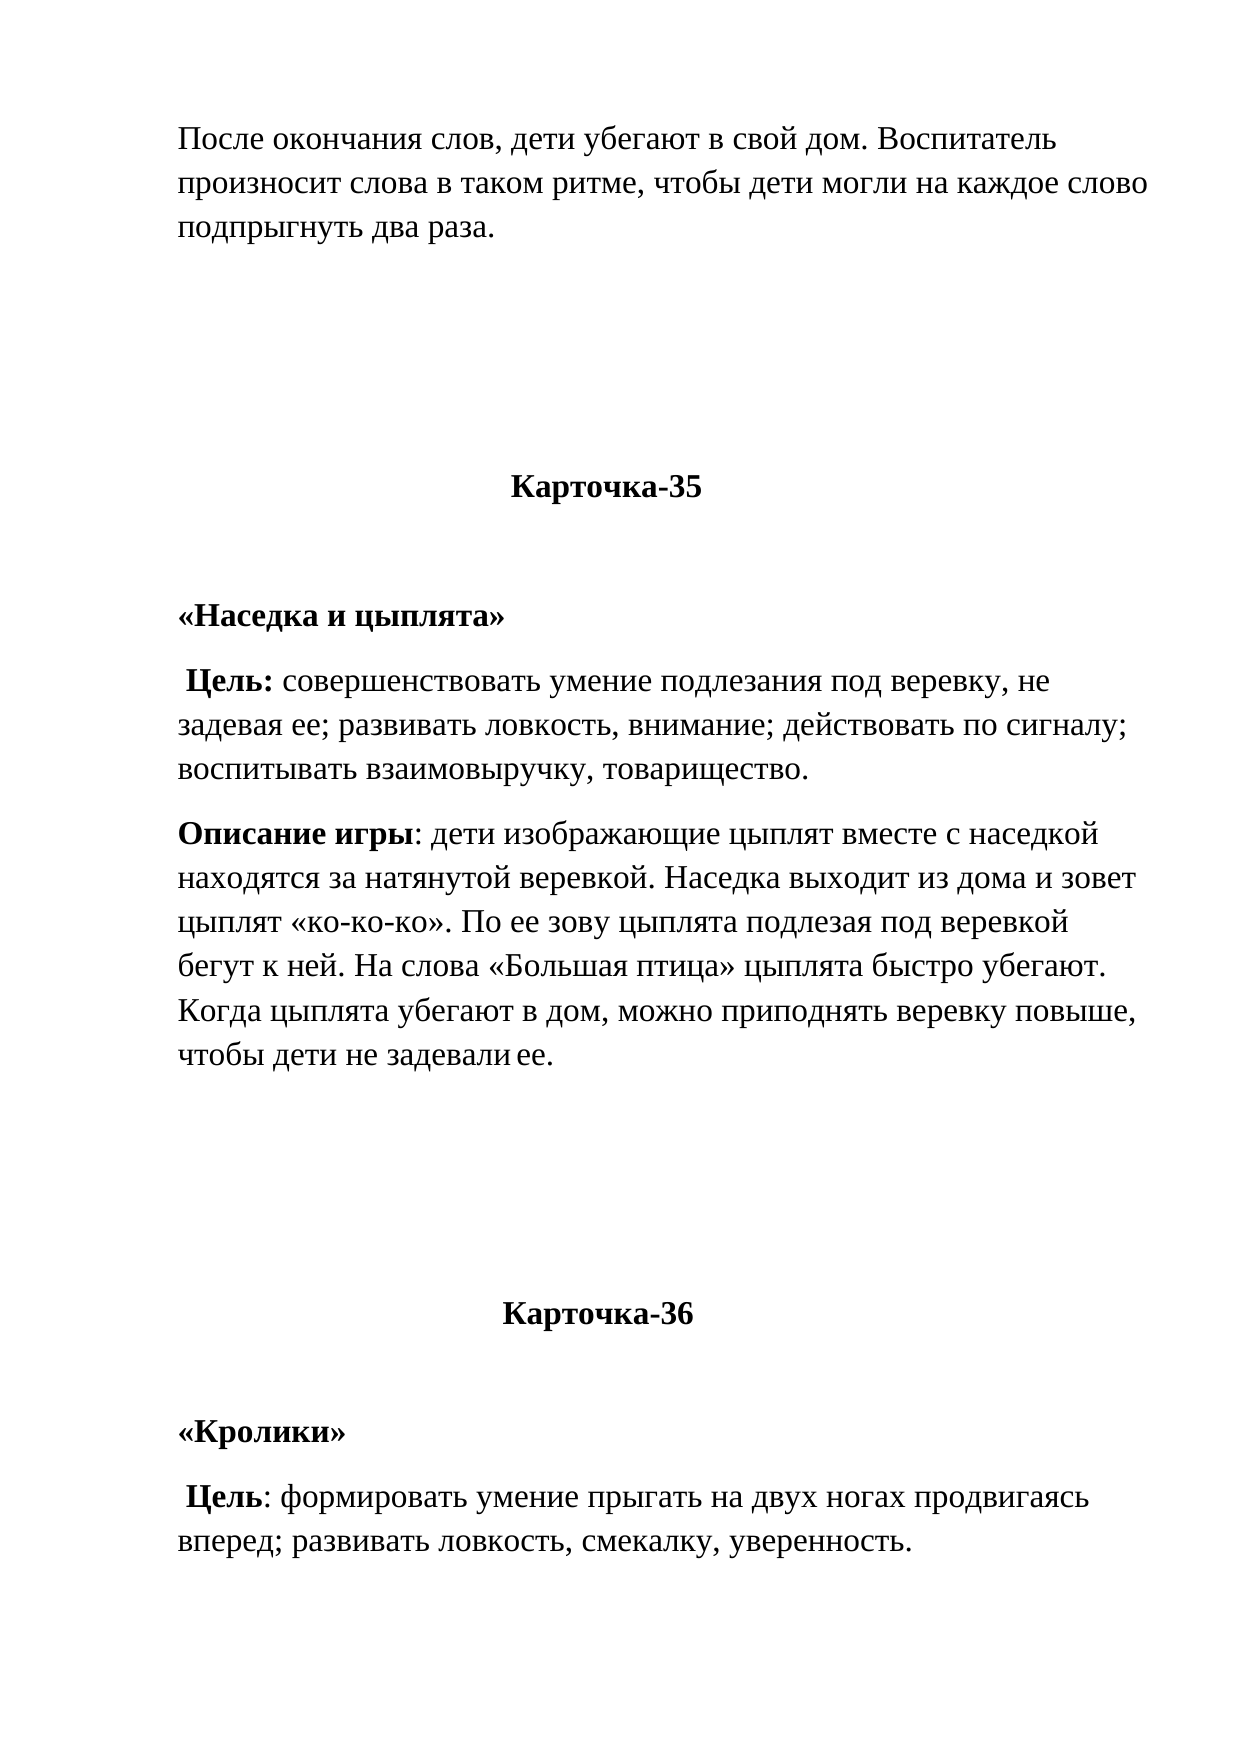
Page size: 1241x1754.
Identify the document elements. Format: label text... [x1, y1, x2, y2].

text Описание игры: дети изображающие цыплят вместе с наседкой находятся за натянутой веревкой. Наседка выходит из дома и зовет цыплят «ко-ко-ко». По ее зову цыплята подлезая под веревкой бегут к ней. На слова «Большая птица» цыплята быстро убегают. Когда цыплята убегают в дом, можно приподнять веревку повыше, чтобы дети не задевали ее. [177, 813, 1152, 1072]
text После окончания слов, дети убегают в свой дом. Воспитатель произносит слова в таком ритме, чтобы дети могли на каждое слово подпрыгнуть два раза. [177, 118, 1152, 244]
text Цель: формировать умение прыгать на двух ногах продвигаясь вперед; развивать ловкость, смекалку, уверенность. [177, 1476, 1152, 1559]
text Цель: совершенствовать умение подлезания под веревку, не задевая ее; развивать ловкость, внимание; действовать по сигналу; воспитывать взаимовыручку, товарищество. [177, 661, 1152, 787]
text «Наседка и цыплята» [177, 596, 1152, 634]
text Карточка-35 [177, 466, 1152, 504]
text Карточка-36 [177, 1293, 1152, 1332]
text «Кролики» [177, 1411, 1152, 1450]
